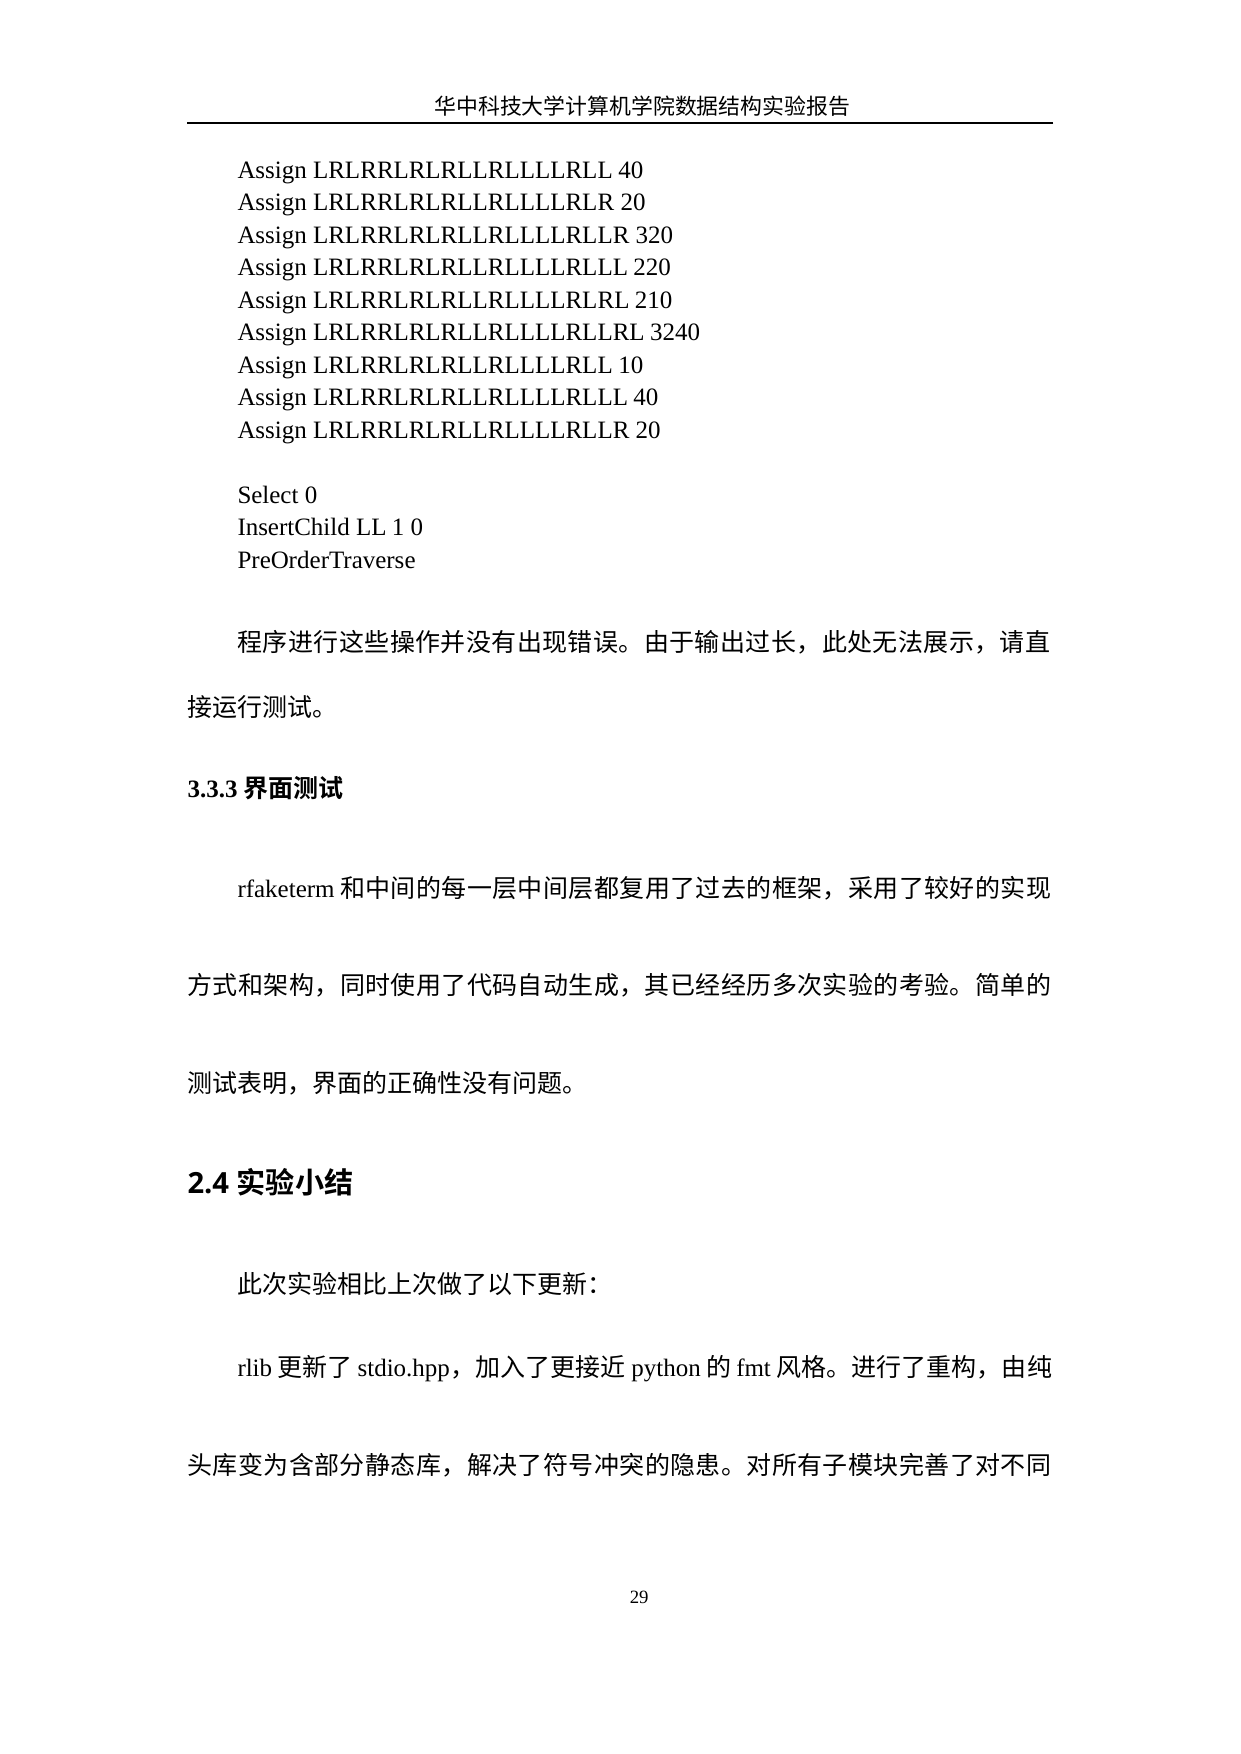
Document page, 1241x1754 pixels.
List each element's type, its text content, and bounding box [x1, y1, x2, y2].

text InsertChild LL 1 0 [187, 511, 1053, 543]
text 2.4 实验小结 [187, 1148, 1053, 1213]
text Assign LRLRRLRLRLLRLLLLRLL 40 [187, 153, 1053, 186]
text 3.3.3 界面测试 [187, 754, 1053, 819]
text Assign LRLRRLRLRLLRLLLLRLLRL 3240 [187, 316, 1053, 348]
text Assign LRLRRLRLRLLRLLLLRLL 10 [187, 348, 1053, 381]
text 此次实验相比上次做了以下更新： [187, 1250, 1053, 1315]
text Assign LRLRRLRLRLLRLLLLRLLL 40 [187, 381, 1053, 413]
text Assign LRLRRLRLRLLRLLLLRLLR 20 [187, 413, 1053, 446]
text 程序进行这些操作并没有出现错误。由于输出过长，此处无法展示，请直接运行测试。 [187, 608, 1053, 738]
text Assign LRLRRLRLRLLRLLLLRLRL 210 [187, 283, 1053, 316]
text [187, 1333, 1053, 1496]
text Select 0 [187, 478, 1053, 511]
text Assign LRLRRLRLRLLRLLLLRLLR 320 [187, 218, 1053, 251]
text Assign LRLRRLRLRLLRLLLLRLLL 220 [187, 251, 1053, 283]
text PreOrderTraverse [187, 543, 1053, 576]
text Assign LRLRRLRLRLLRLLLLRLR 20 [187, 186, 1053, 218]
text rfaketerm和中间的每一层中间层都复用了过去的框架，采用了较好的实现方式和架构，同时使用了代码自动生成，其已经经历多次实验的考验。简单的测试表明，界面的正确性没有问题。 [187, 854, 1053, 1114]
